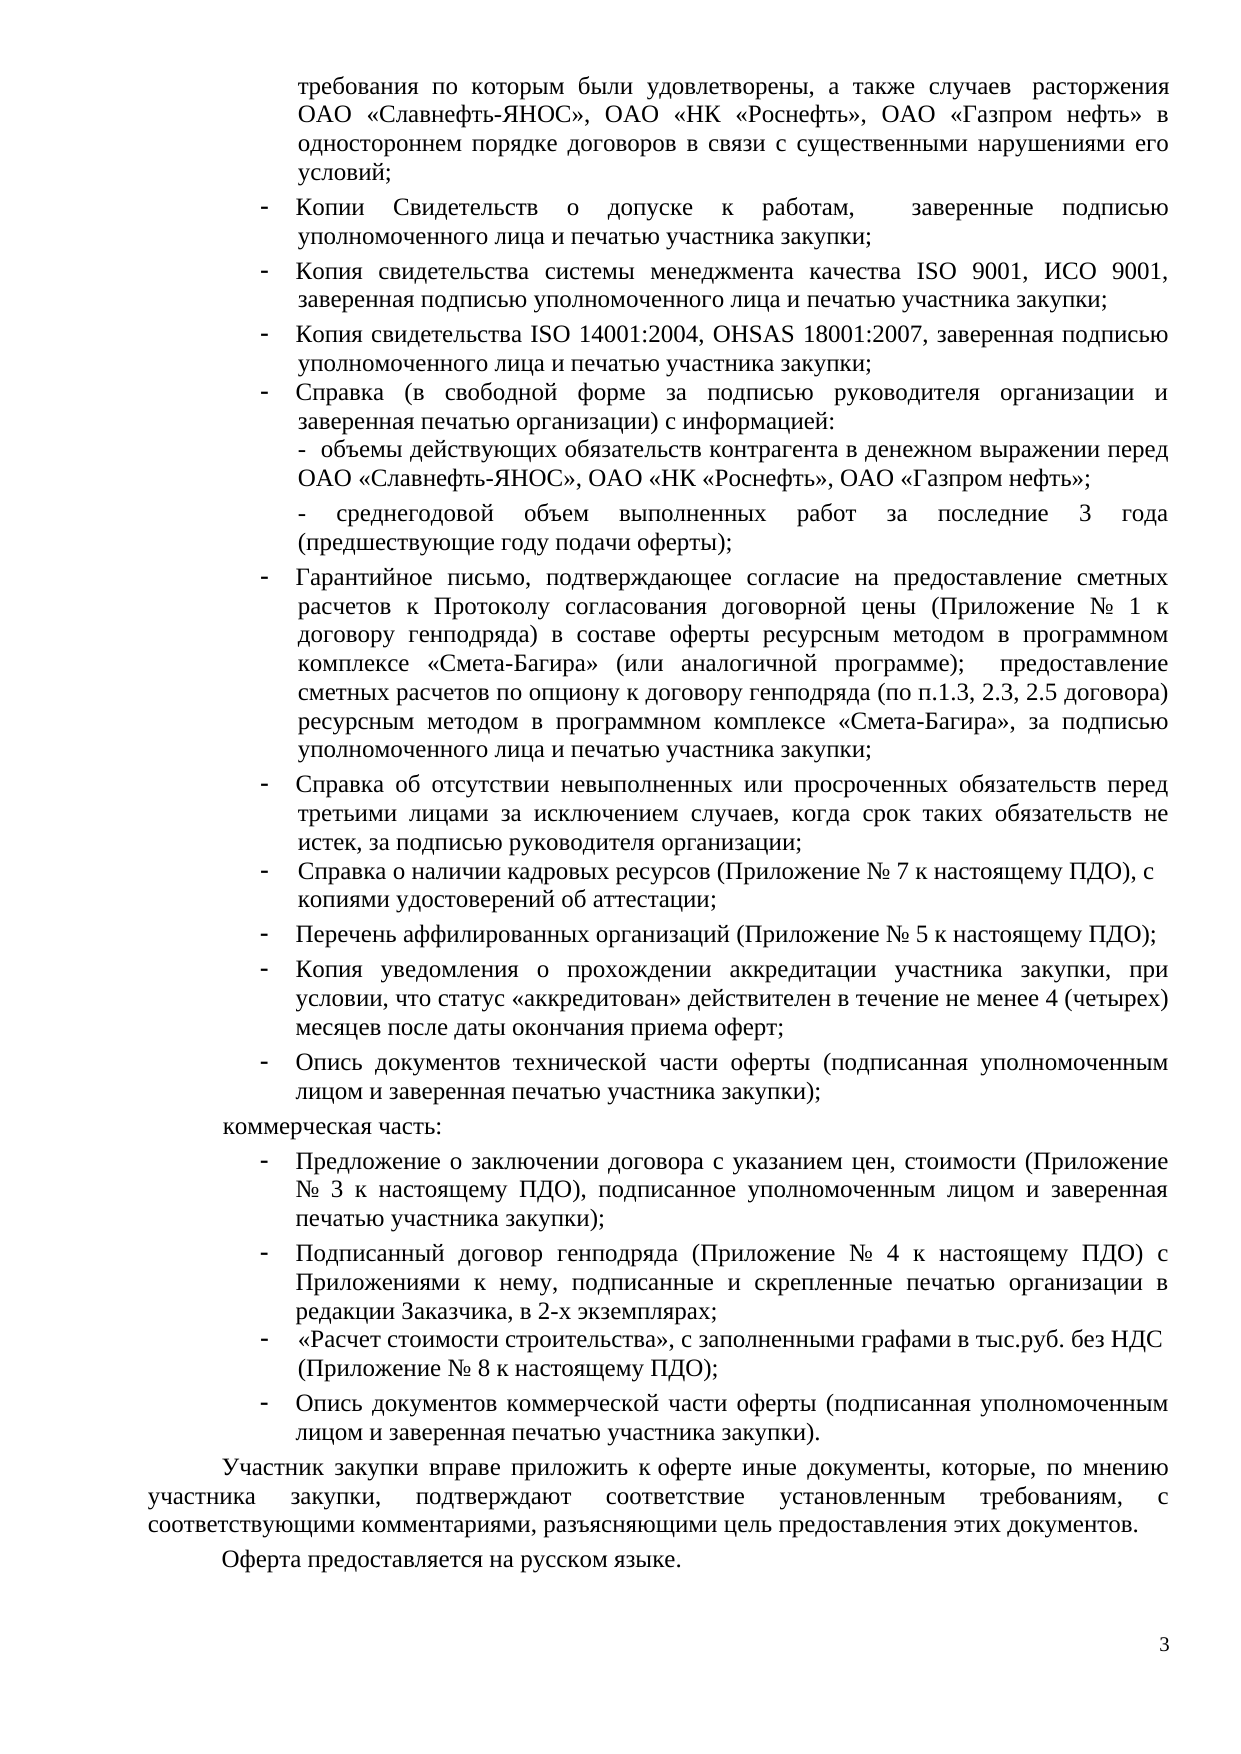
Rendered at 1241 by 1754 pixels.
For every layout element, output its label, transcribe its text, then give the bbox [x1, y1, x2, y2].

list «Расчет стоимости строительства», с заполненными графами в тыс.руб. без НДС (Приложение № 8 к настоящему ПДО); [260, 1324, 1169, 1382]
list Справка о наличии кадровых ресурсов (Приложение № 7 к настоящему ПДО), с копиями удостоверений об аттестации; [260, 856, 1169, 913]
list Предложение о заключении договора с указанием цен, стоимости (Приложение № 3 к настоящему ПДО), подписанное уполномоченным лицом и заверенная печатью участника закупки); [260, 1146, 1169, 1232]
list Перечень аффилированных организаций (Приложение № 5 к настоящему ПДО); [260, 919, 1169, 948]
list Копия свидетельства ISO 14001:2004, OHSAS 18001:2007, заверенная подписью уполномоченного лица и печатью участника закупки; [260, 319, 1169, 377]
list Копия уведомления о прохождении аккредитации участника закупки, при условии, что статус «аккредитован» действителен в течение не менее 4 (четырех) месяцев после даты окончания приема оферт; [260, 954, 1169, 1041]
list Гарантийное письмо, подтверждающее согласие на предоставление сметных расчетов к Протоколу согласования договорной цены (Приложение № 1 к договору генподряда) в составе оферты ресурсным методом в программном комплексе «Смета-Багира» (или аналогичной программе); предоставление сметных расчетов по опциону к договору генподряда (по п.1.3, 2.3, 2.5 договора) ресурсным методом в программном комплексе «Смета-Багира», за подписью уполномоченного лица и печатью участника закупки; [260, 562, 1169, 763]
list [260, 71, 1169, 186]
text коммерческая часть: [148, 1111, 1169, 1139]
text Участник закупки вправе приложить к оферте иные документы, которые, по мнению участника закупки, подтверждают соответствие установленным требованиям, с соответствующими комментариями, разъясняющими цель предоставления этих документов. [148, 1452, 1169, 1538]
list Опись документов технической части оферты (подписанная уполномоченным лицом и заверенная печатью участника закупки); [260, 1047, 1169, 1104]
list Копии Свидетельств о допуске к работам, заверенные подписью уполномоченного лица и печатью участника закупки; [260, 192, 1169, 249]
list Копия свидетельства системы менеджмента качества ISO 9001, ИСО 9001, заверенная подписью уполномоченного лица и печатью участника закупки; [260, 256, 1169, 313]
list Опись документов коммерческой части оферты (подписанная уполномоченным лицом и заверенная печатью участника закупки). [260, 1388, 1169, 1446]
list - объемы действующих обязательств контрагента в денежном выражении перед ОАО «Славнефть-ЯНОС», ОАО «НК «Роснефть», ОАО «Газпром нефть»; [298, 434, 1169, 492]
list Справка (в свободной форме за подписью руководителя организации и заверенная печатью организации) с информацией: [260, 377, 1169, 434]
list Подписанный договор генподряда (Приложение № 4 к настоящему ПДО) с Приложениями к нему, подписанные и скрепленные печатью организации в редакции Заказчика, в 2-х экземплярах; [260, 1238, 1169, 1324]
text Оферта предоставляется на русском языке. [148, 1544, 1169, 1573]
list - среднегодовой объем выполненных работ за последние 3 года (предшествующие году подачи оферты); [298, 498, 1169, 556]
list Справка об отсутствии невыполненных или просроченных обязательств перед третьими лицами за исключением случаев, когда срок таких обязательств не истек, за подписью руководителя организации; [260, 769, 1169, 856]
